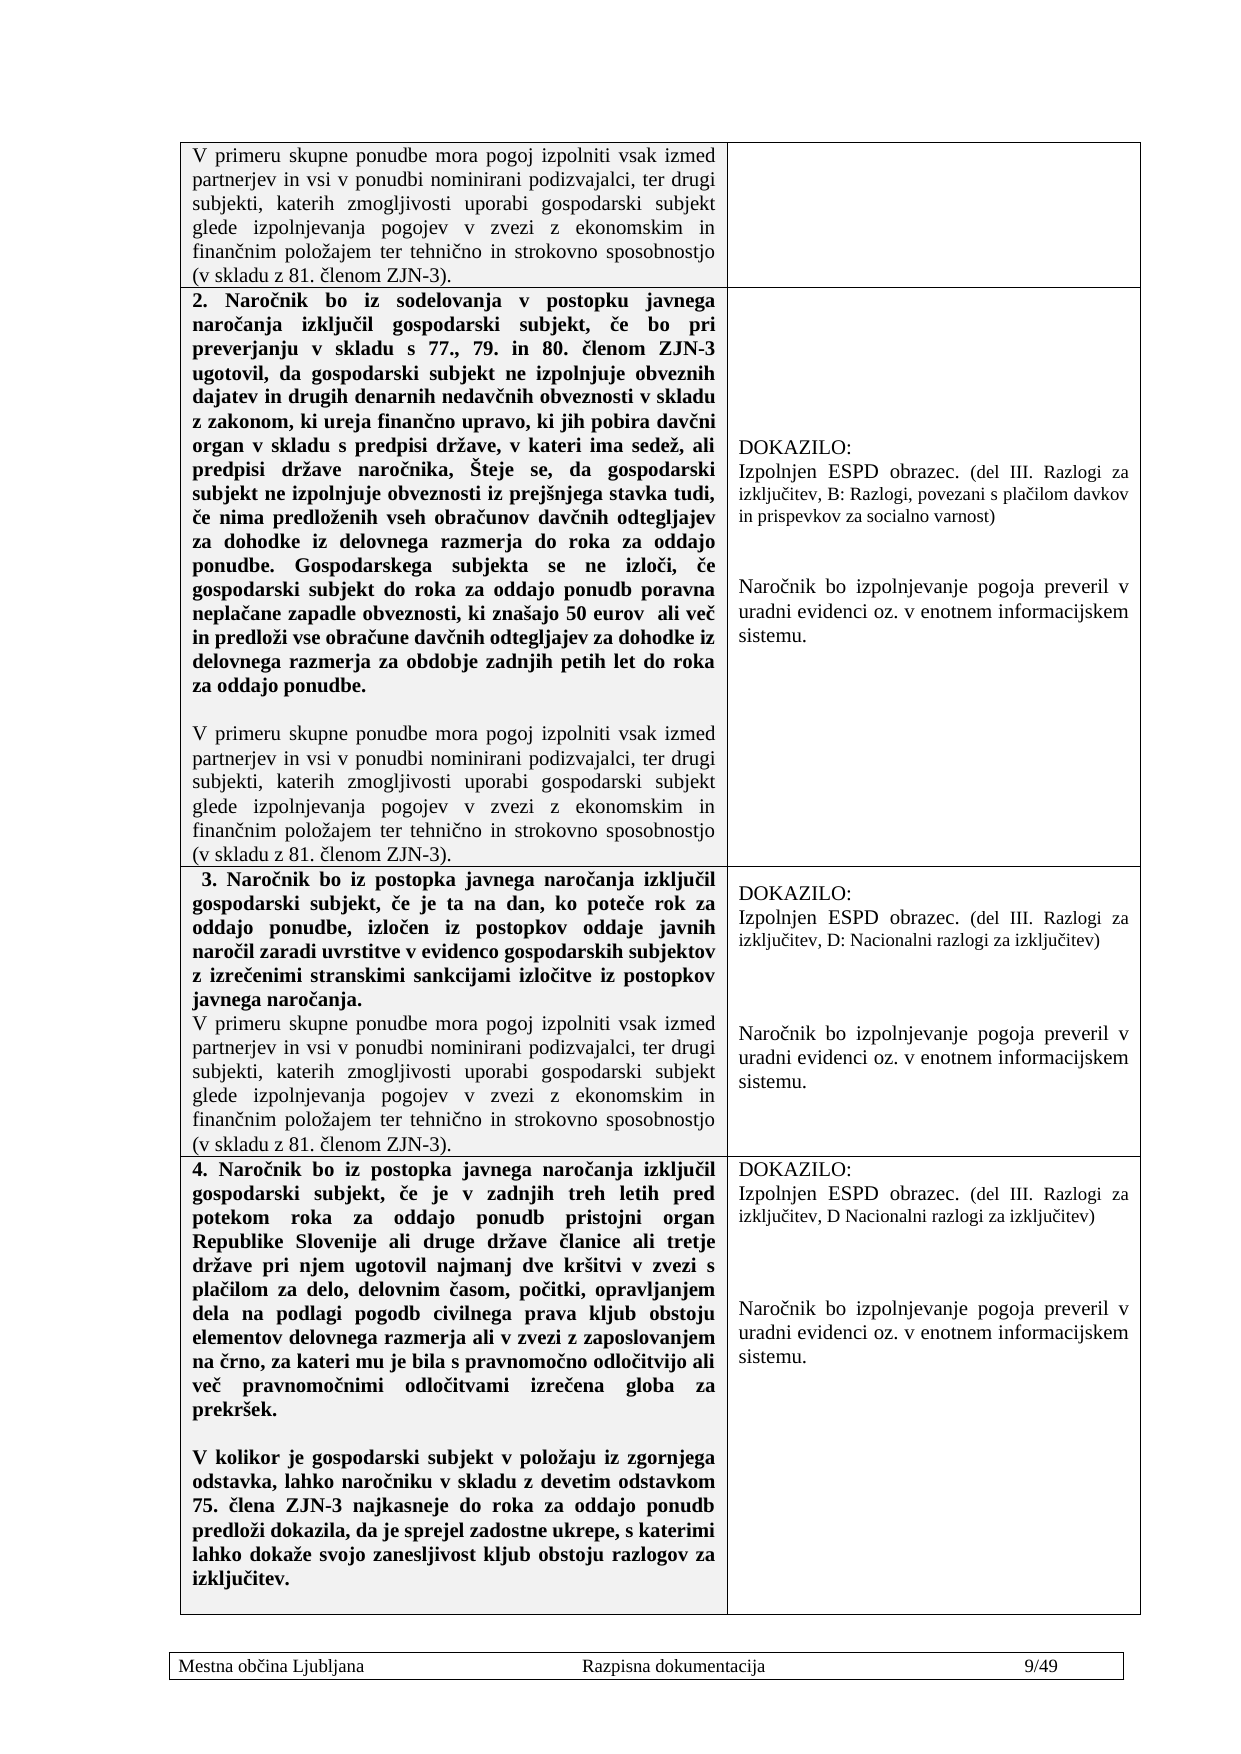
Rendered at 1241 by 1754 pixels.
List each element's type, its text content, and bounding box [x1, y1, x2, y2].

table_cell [728, 1157, 1140, 1614]
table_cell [181, 143, 727, 287]
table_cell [728, 143, 1140, 287]
table_cell 2. Naročnik bo iz sodelovanja v postopku javnega naročanja izključil gospodarski subjekt, če bo pri preverjanju v skladu s 77., 79. in 80. členom ZJN-3 ugotovil, da gospodarski subjekt ne izpolnjuje obveznih dajatev in drugih denarnih nedavčnih obveznosti v skladu z zakonom, ki ureja finančno upravo, ki jih pobira davčni organ v skladu s predpisi države, v kateri ima sedež, ali predpisi države naročnika, Šteje se, da gospodarski subjekt ne izpolnjuje obveznosti iz prejšnjega stavka tudi, če nima predloženih vseh obračunov davčnih odtegljajev za dohodke iz delovnega razmerja do roka za oddajo ponudbe. Gospodarskega subjekta se ne izloči, če gospodarski subjekt do roka za oddajo ponudb poravna neplačane zapadle obveznosti, ki znašajo 50 eurov ali več in predloži vse obračune davčnih odtegljajev za dohodke iz delovnega razmerja za obdobje zadnjih petih let do roka za oddajo ponudbe. V primeru skupne ponudbe mora pogoj izpolniti vsak izmed partnerjev in vsi v ponudbi nominirani podizvajalci, ter drugi subjekti, katerih zmogljivosti uporabi gospodarski subjekt glede izpolnjevanja pogojev v zvezi z ekonomskim in finančnim položajem ter tehnično in strokovno sposobnostjo (v skladu z 81. členom ZJN-3). [181, 288, 727, 866]
table_cell DOKAZILO: Izpolnjen ESPD obrazec. (del III. Razlogi za izključitev, B: Razlogi, povezani s plačilom davkov in prispevkov za socialno varnost) Naročnik bo izpolnjevanje pogoja preveril v uradni evidenci oz. v enotnem informacijskem sistemu. [728, 288, 1140, 866]
table_cell 3. Naročnik bo iz postopka javnega naročanja izključil gospodarski subjekt, če je ta na dan, ko poteče rok za oddajo ponudbe, izločen iz postopkov oddaje javnih naročil zaradi uvrstitve v evidenco gospodarskih subjektov z izrečenimi stranskimi sankcijami izločitve iz postopkov javnega naročanja. V primeru skupne ponudbe mora pogoj izpolniti vsak izmed partnerjev in vsi v ponudbi nominirani podizvajalci, ter drugi subjekti, katerih zmogljivosti uporabi gospodarski subjekt glede izpolnjevanja pogojev v zvezi z ekonomskim in finančnim položajem ter tehnično in strokovno sposobnostjo (v skladu z 81. členom ZJN-3). [181, 867, 727, 1156]
table_cell DOKAZILO: Izpolnjen ESPD obrazec. (del III. Razlogi za izključitev, D: Nacionalni razlogi za izključitev) Naročnik bo izpolnjevanje pogoja preveril v uradni evidenci oz. v enotnem informacijskem sistemu. [728, 867, 1140, 1156]
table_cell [181, 1157, 727, 1614]
